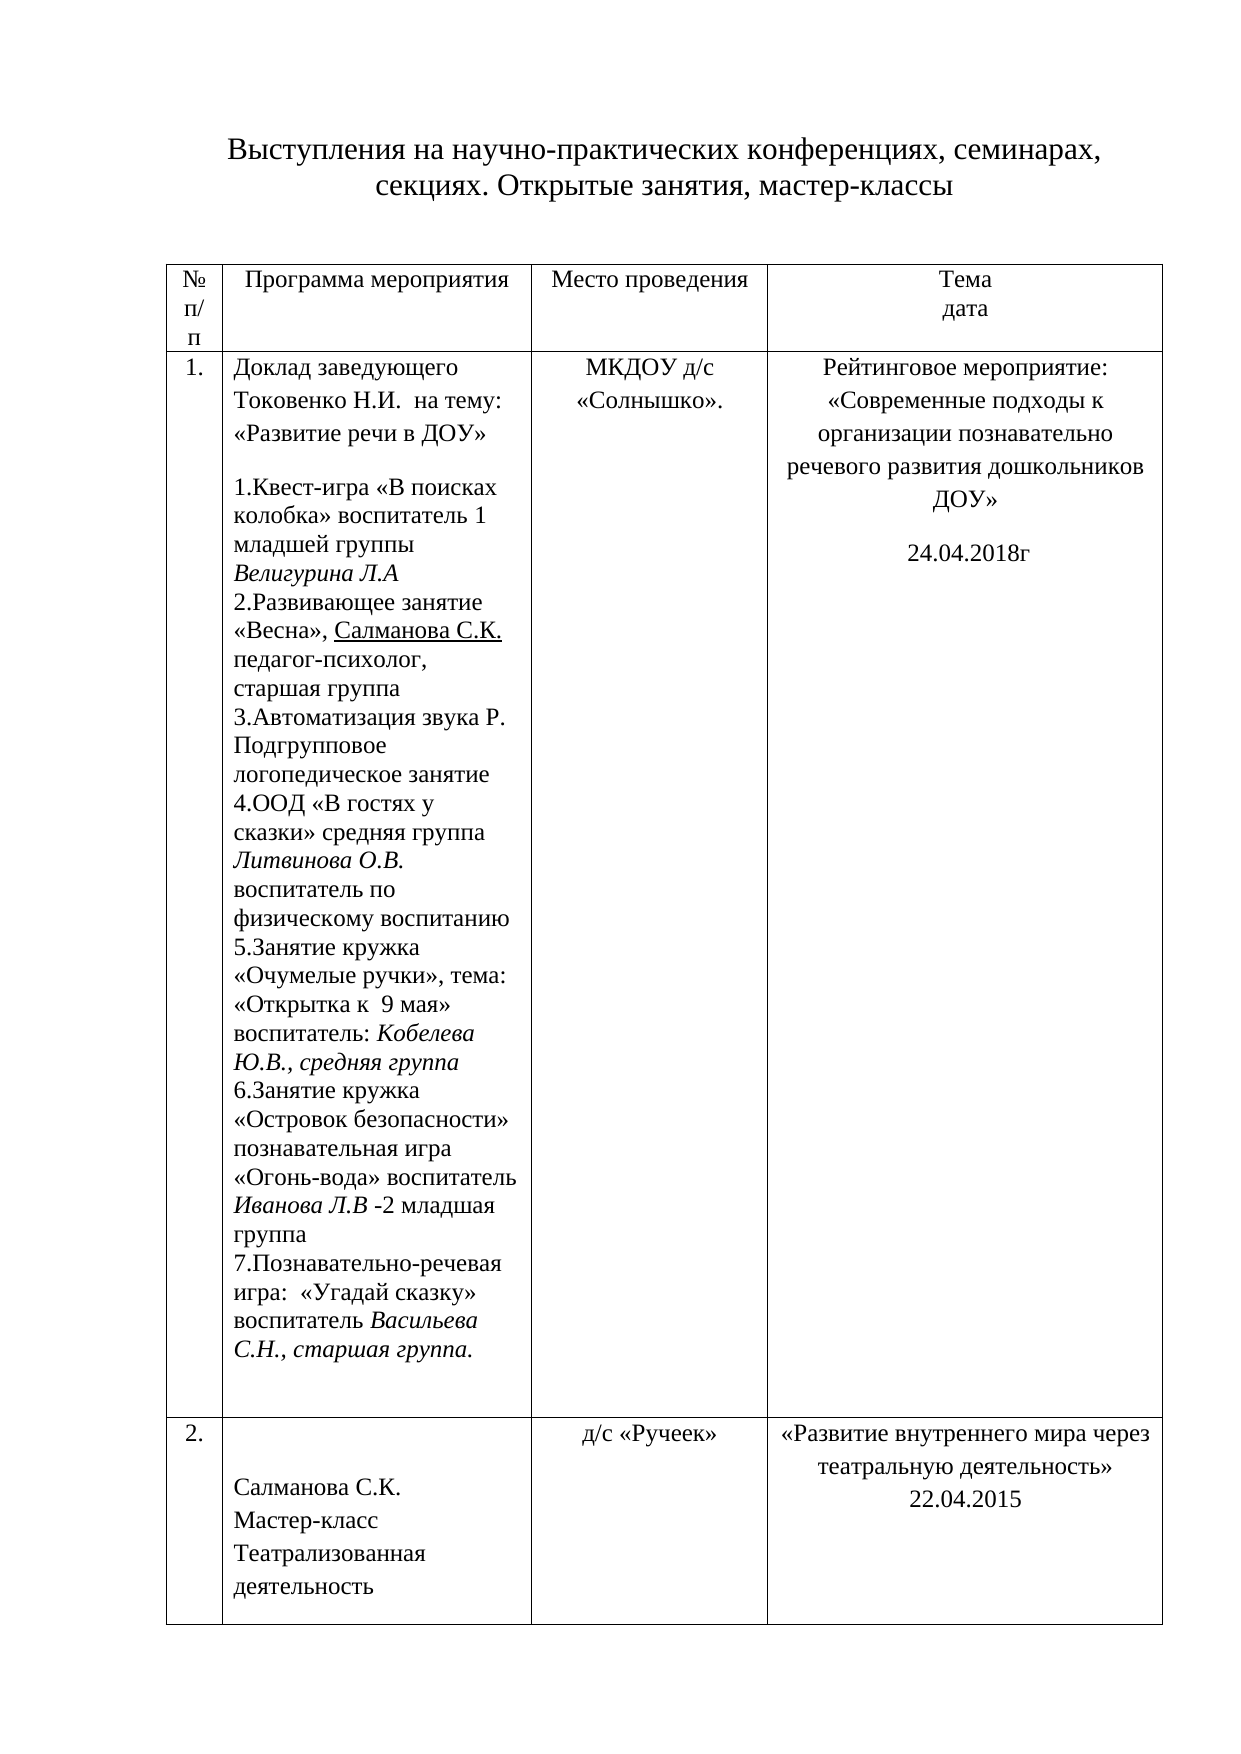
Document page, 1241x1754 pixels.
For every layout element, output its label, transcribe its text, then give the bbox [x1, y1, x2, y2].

table_cell Доклад заведующего Токовенко Н.И. на тему: «Развитие речи в ДОУ» 1.Квест-игра «В поисках колобка» воспитатель 1 младшей группы Велигурина Л.А 2.Развивающее занятие «Весна», Салманова С.К. педагог-психолог, старшая группа 3.Автоматизация звука Р. Подгрупповое логопедическое занятие 4.ООД «В гостях у сказки» средняя группа Литвинова О.В. воспитатель по физическому воспитанию 5.Занятие кружка «Очумелые ручки», тема: «Открытка к 9 мая» воспитатель: Кобелева Ю.В., средняя группа 6.Занятие кружка «Островок безопасности» познавательная игра «Огонь-вода» воспитатель Иванова Л.В -2 младшая группа 7.Познавательно-речевая игра: «Угадай сказку» воспитатель Васильева С.Н., старшая группа. [223, 352, 531, 1417]
table_cell 1. [167, 352, 222, 1417]
table_header № п/п [167, 265, 222, 351]
table_cell «Развитие внутреннего мира через театральную деятельность» 22.04.2015 [768, 1418, 1162, 1624]
table_cell Салманова С.К. Мастер-класс Театрализованная деятельность [223, 1418, 531, 1624]
table_cell д/с «Ручеек» [532, 1418, 767, 1624]
table_cell Рейтинговое мероприятие: «Современные подходы к организации познавательно речевого развития дошкольников ДОУ» 24.04.2018г [768, 352, 1162, 1417]
text Выступления на научно-практических конференциях, семинарах, секциях. Открытые занятия, мастер-классы [177, 131, 1152, 202]
table_header Программа мероприятия [223, 265, 531, 351]
table_cell 2. [167, 1418, 222, 1624]
table_header Место проведения [532, 265, 767, 351]
table_header Тема дата [768, 265, 1162, 351]
table_cell МКДОУ д/с «Солнышко». [532, 352, 767, 1417]
